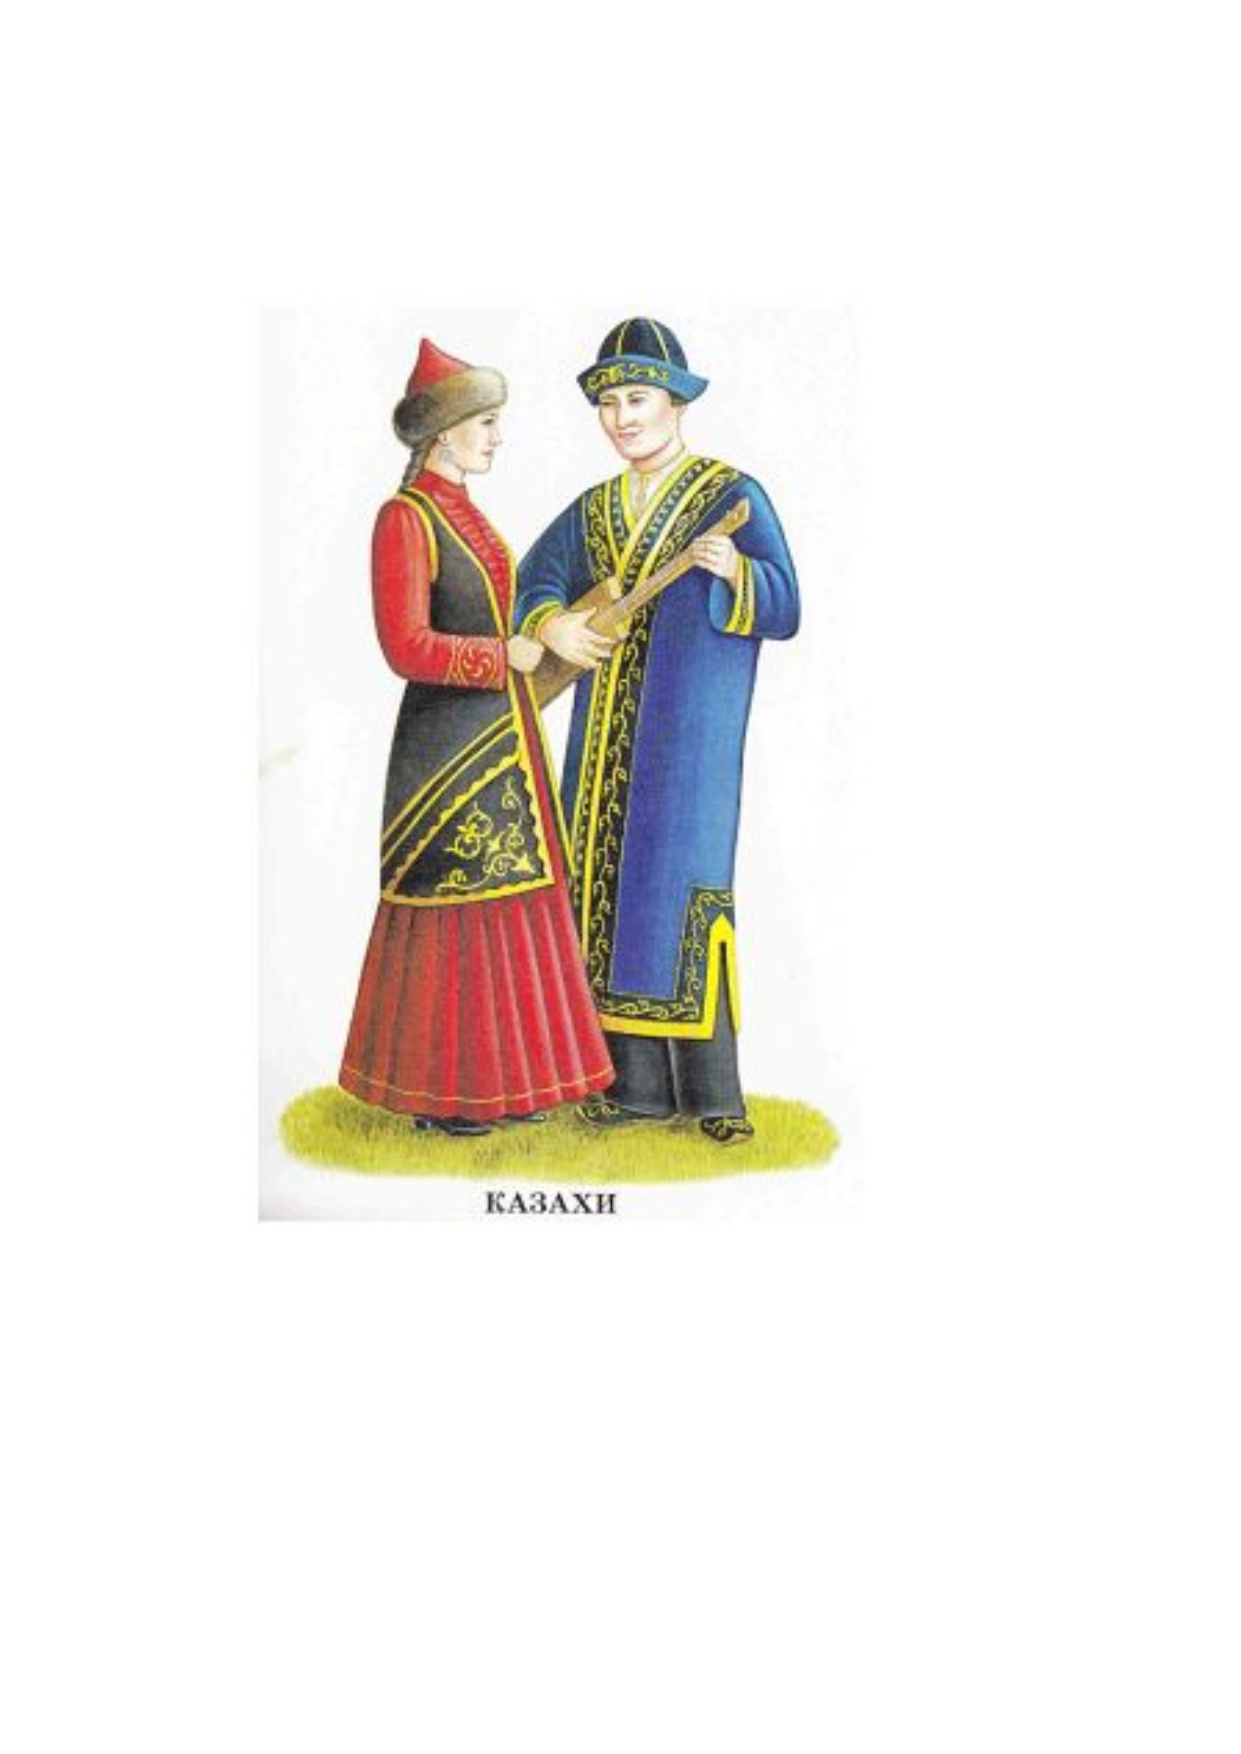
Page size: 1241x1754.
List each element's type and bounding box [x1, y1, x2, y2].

picture [93, 118, 1032, 1447]
